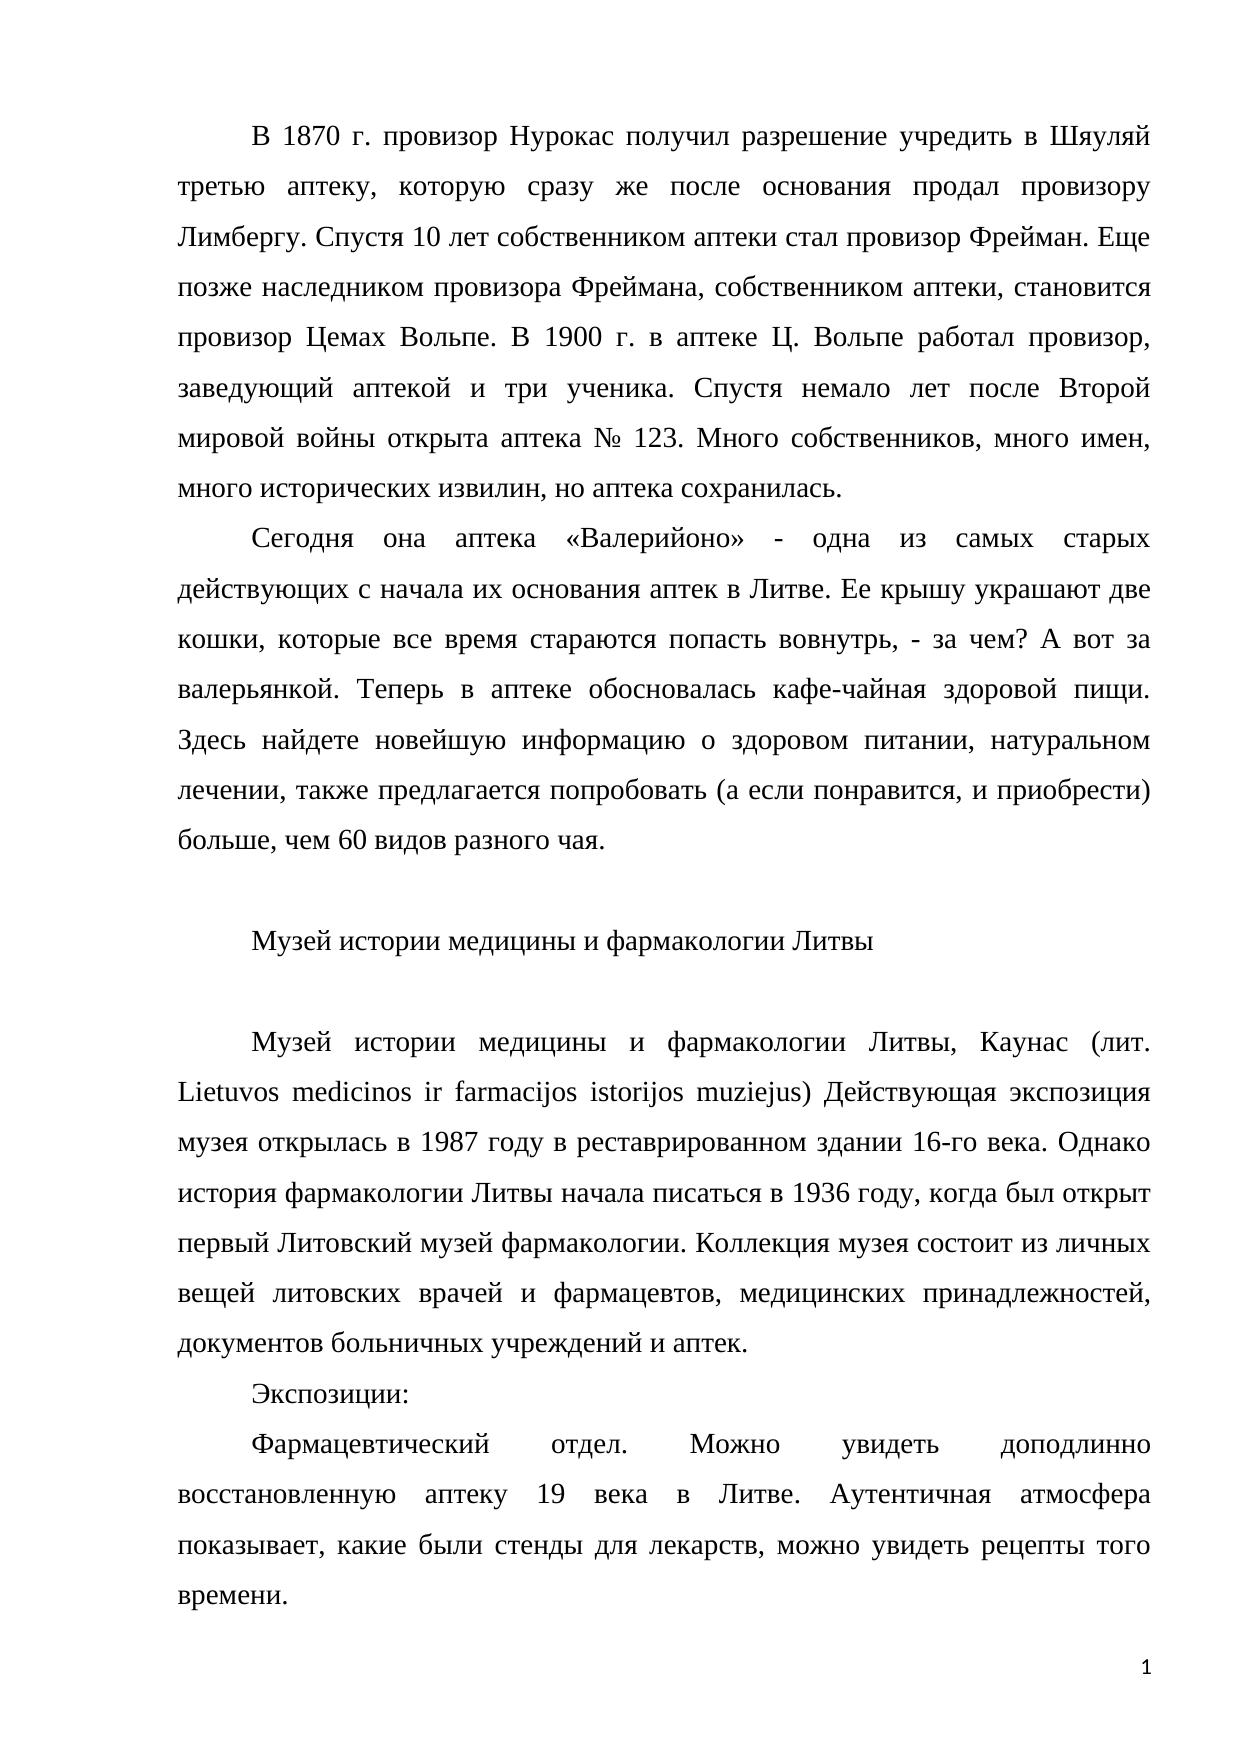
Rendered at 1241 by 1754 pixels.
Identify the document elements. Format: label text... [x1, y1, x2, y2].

text Экспозиции: [177, 1376, 1152, 1409]
text Музей истории медицины и фармакологии Литвы, Каунас (лит. Lietuvos medicinos ir farmacijos istorijos muziejus) Действующая экспозиция музея открылась в 1987 году в реставрированном здании 16-го века. Однако история фармакологии Литвы начала писаться в 1936 году, когда был открыт первый Литовский музей фармакологии. Коллекция музея состоит из личных вещей литовских врачей и фармацевтов, медицинских принадлежностей, документов больничных учреждений и аптек. [177, 1024, 1152, 1359]
text Фармацевтический отдел. Можно увидеть доподлинно восстановленную аптеку 19 века в Литве. Аутентичная атмосфера показывает, какие были стенды для лекарств, можно увидеть рецепты того времени. [177, 1426, 1152, 1611]
text Музей истории медицины и фармакологии Литвы [177, 923, 1152, 957]
text В 1870 г. провизор Нурокас получил разрешение учредить в Шяуляй третью аптеку, которую сразу же после основания продал провизору Лимбергу. Спустя 10 лет собственником аптеки стал провизор Фрейман. Еще позже наследником провизора Фреймана, собственником аптеки, становится провизор Цемах Вольпе. В 1900 г. в аптеке Ц. Вольпе работал провизор, заведующий аптекой и три ученика. Спустя немало лет после Второй мировой войны открыта аптека № 123. Много собственников, много имен, много исторических извилин, но аптека сохранилась. [177, 118, 1152, 504]
text Сегодня она аптека «Валерийоно» - одна из самых старых действующих с начала их основания аптек в Литве. Ее крышу украшают две кошки, которые все время стараются попасть вовнутрь, - за чем? А вот за валерьянкой. Теперь в аптеке обосновалась кафе-чайная здоровой пищи. Здесь найдете новейшую информацию о здоровом питании, натуральном лечении, также предлагается попробовать (а если понравится, и приобрести) больше, чем 60 видов разного чая. [177, 521, 1152, 856]
